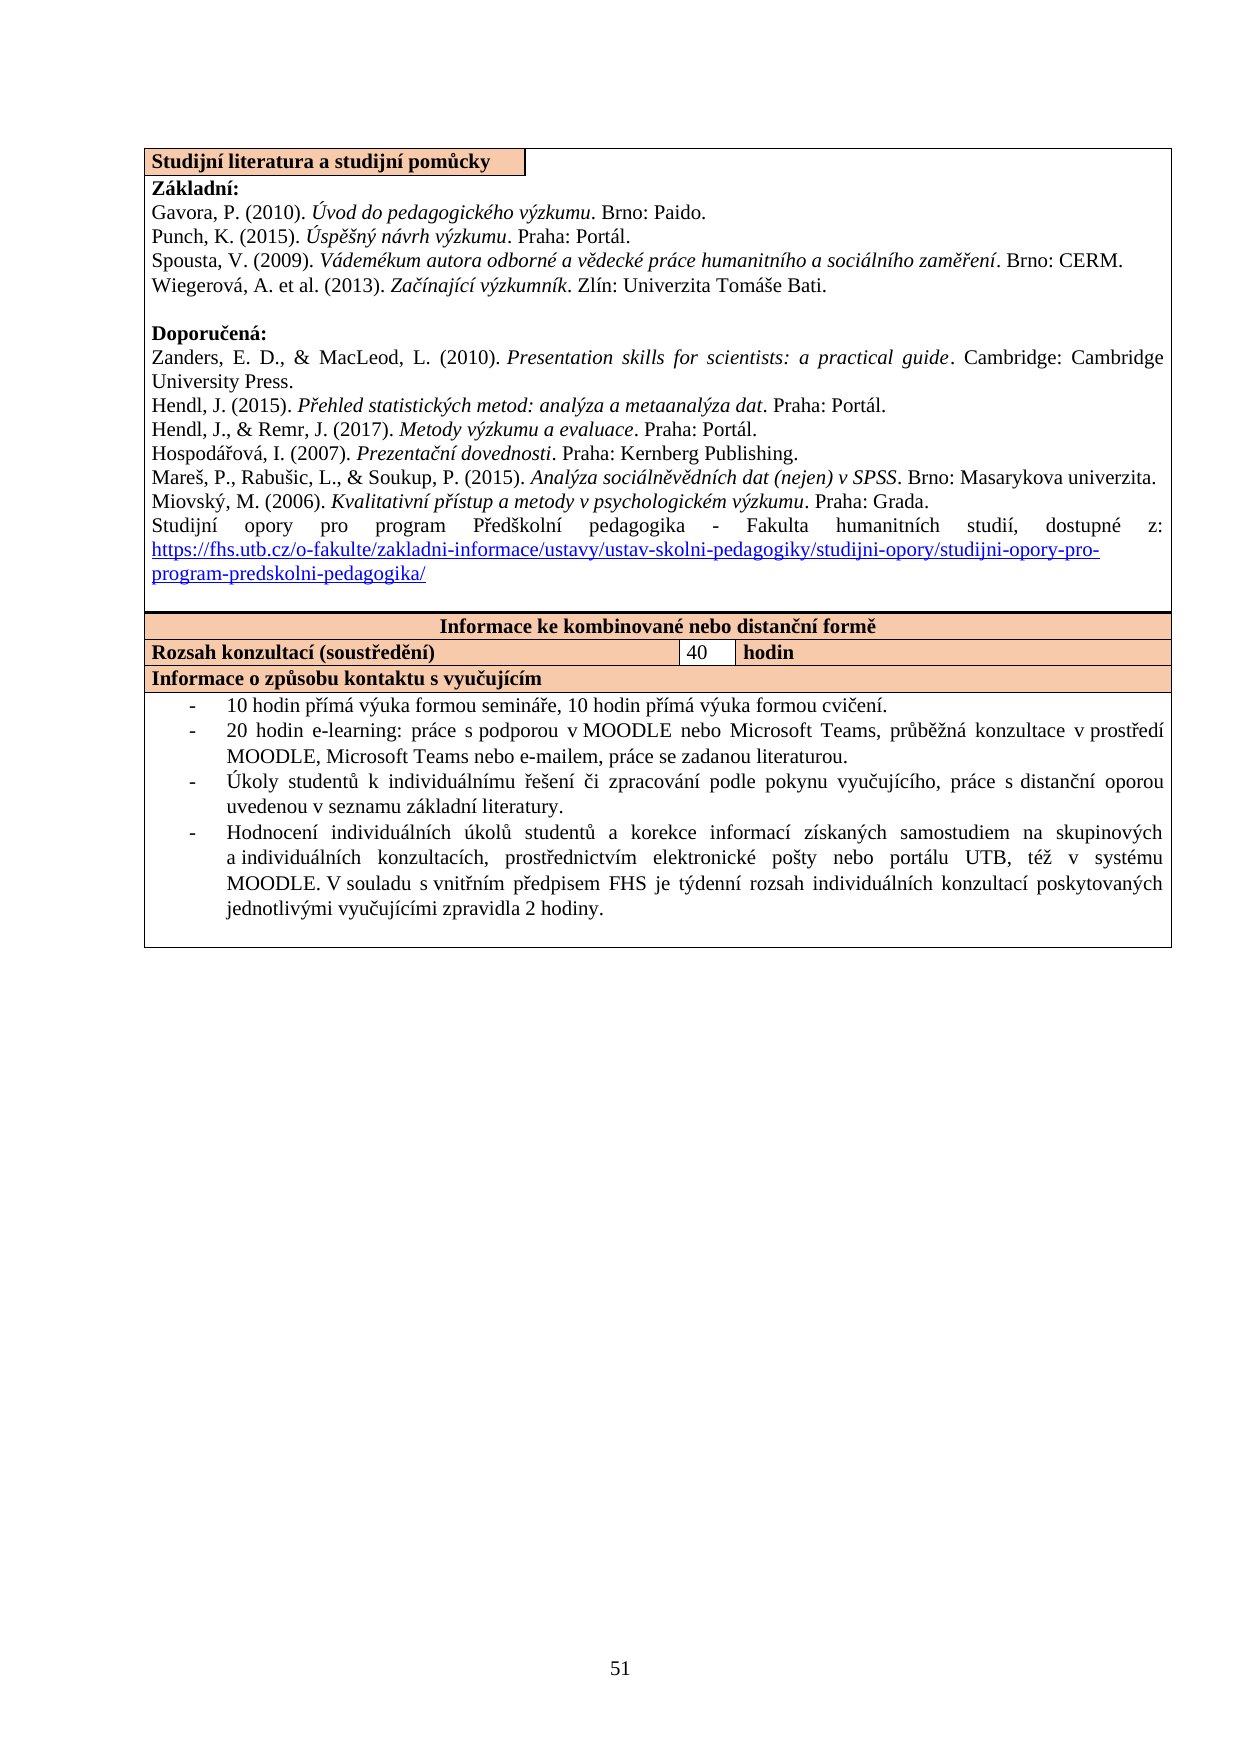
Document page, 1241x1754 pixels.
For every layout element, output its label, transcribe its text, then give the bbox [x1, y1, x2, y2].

table_cell Informace ke kombinované nebo distanční formě [145, 614, 1171, 639]
table_cell hodin [736, 640, 1171, 665]
table_cell Rozsah konzultací (soustředění) [145, 640, 679, 665]
table_cell Informace o způsobu kontaktu s vyučujícím [145, 666, 1171, 692]
table_cell [526, 149, 1171, 175]
table_cell Studijní literatura a studijní pomůcky [145, 149, 524, 175]
table_cell 40 [680, 640, 735, 665]
table_cell 10 hodin přímá výuka formou semináře, 10 hodin přímá výuka formou cvičení. 20 hodin e-learning: práce s podporou v MOODLE nebo Microsoft Teams, průběžná konzultace v prostředí MOODLE, Microsoft Teams nebo e-mailem, práce se zadanou literaturou. Úkoly studentů k individuálnímu řešení či zpracování podle pokynu vyučujícího, práce s distanční oporou uvedenou v seznamu základní literatury. Hodnocení individuálních úkolů studentů a korekce informací získaných samostudiem na skupinových a individuálních konzultacích, prostřednictvím elektronické pošty nebo portálu UTB, též v systému MOODLE. V souladu s vnitřním předpisem FHS je týdenní rozsah individuálních konzultací poskytovaných jednotlivými vyučujícími zpravidla 2 hodiny. [145, 693, 1171, 947]
table_cell Základní: Gavora, P. (2010). Úvod do pedagogického výzkumu. Brno: Paido. Punch, K. (2015). Úspěšný návrh výzkumu. Praha: Portál. Spousta, V. (2009). Vádemékum autora odborné a vědecké práce humanitního a sociálního zaměření. Brno: CERM. Wiegerová, A. et al. (2013). Začínající výzkumník. Zlín: Univerzita Tomáše Bati. Doporučená: Zanders, E. D., & MacLeod, L. (2010). Presentation skills for scientists: a practical guide. Cambridge: Cambridge University Press. Hendl, J. (2015). Přehled statistických metod: analýza a metaanalýza dat. Praha: Portál. Hendl, J., & Remr, J. (2017). Metody výzkumu a evaluace. Praha: Portál. Hospodářová, I. (2007). Prezentační dovednosti. Praha: Kernberg Publishing. Mareš, P., Rabušic, L., & Soukup, P. (2015). Analýza sociálněvědních dat (nejen) v SPSS. Brno: Masarykova univerzita. Miovský, M. (2006). Kvalitativní přístup a metody v psychologickém výzkumu. Praha: Grada. Studijní opory pro program Předškolní pedagogika - Fakulta humanitních studií, dostupné z: https://fhs.utb.cz/o-fakulte/zakladni-informace/ustavy/ustav-skolni-pedagogiky/studijni-opory/studijni-opory-pro-program-predskolni-pedagogika/ [145, 175, 1171, 611]
